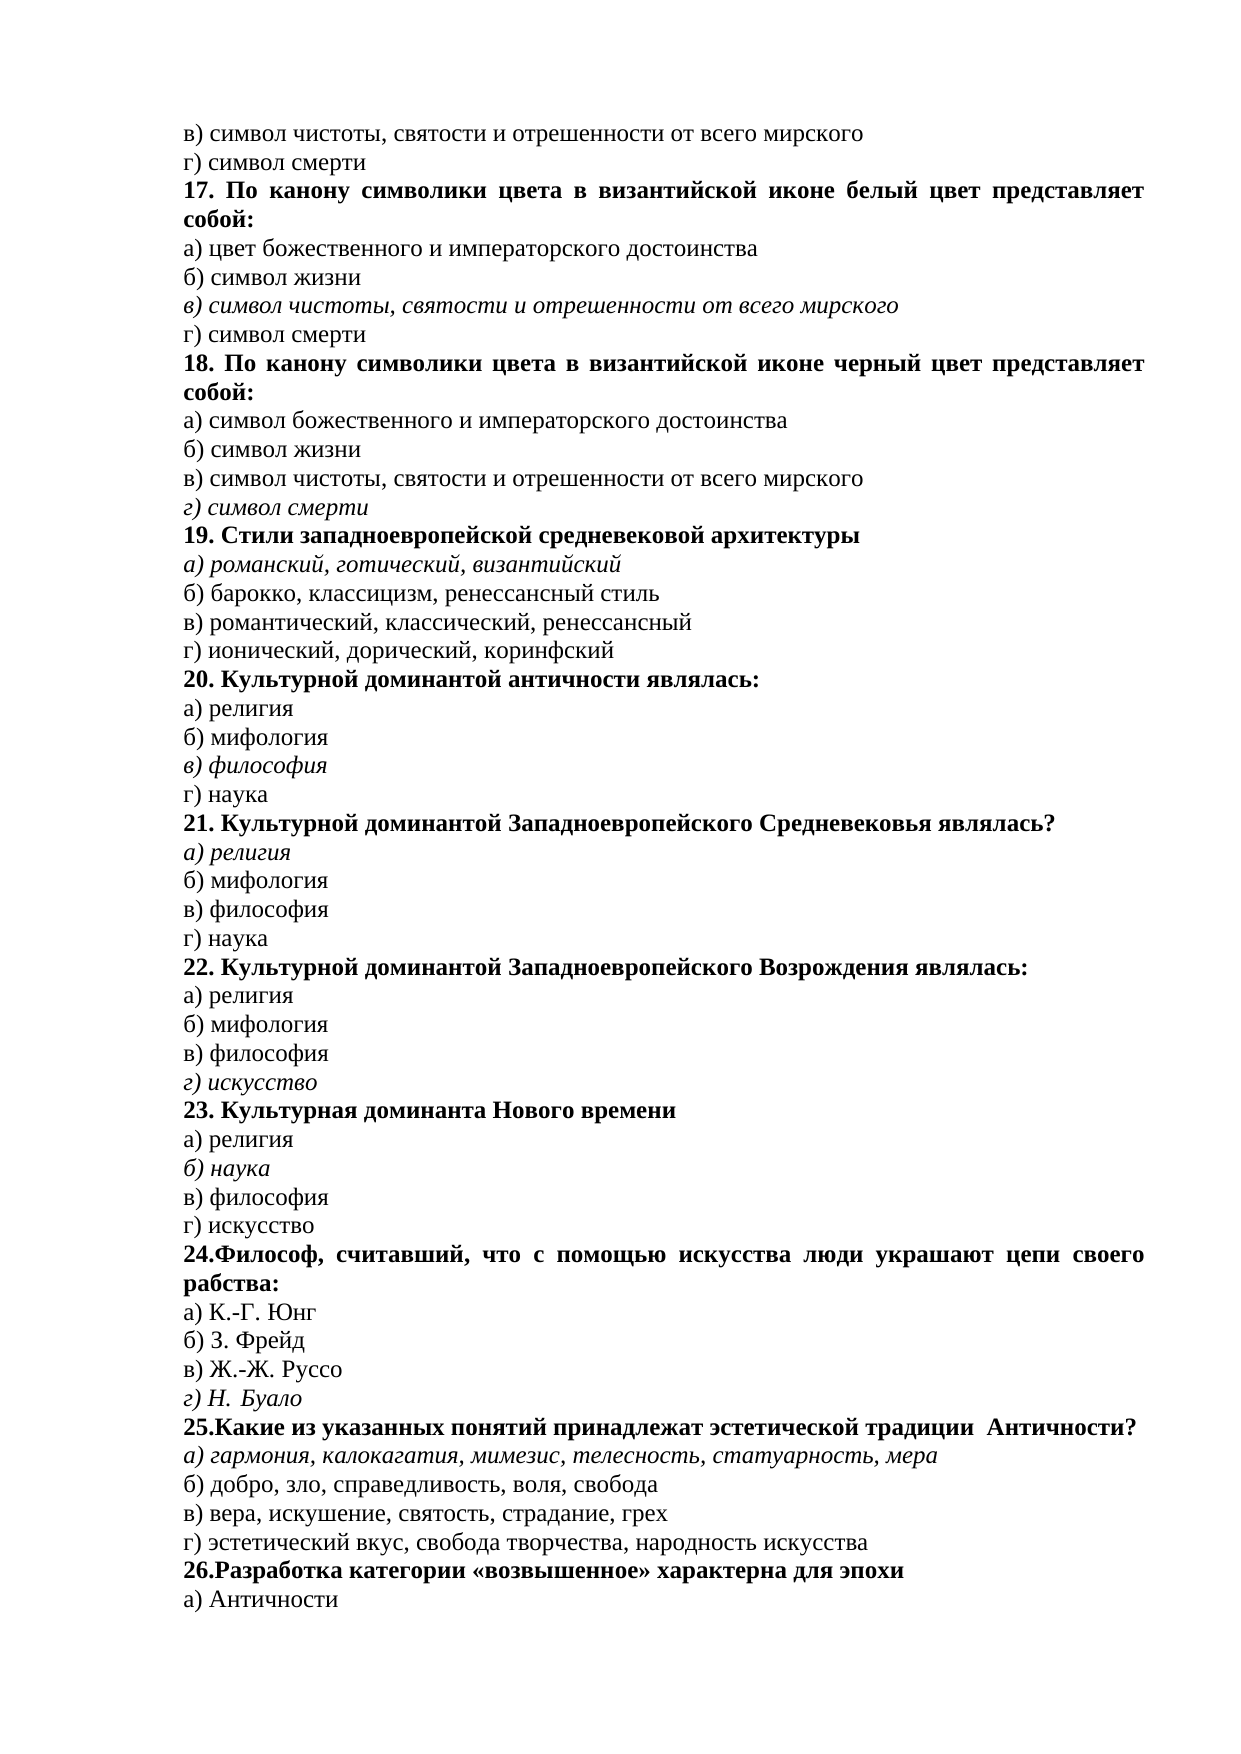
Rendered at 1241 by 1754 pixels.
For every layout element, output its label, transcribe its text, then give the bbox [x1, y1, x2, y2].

text б) З. Фрейд [183, 1326, 1146, 1354]
text б) наука [183, 1153, 1146, 1182]
text б) символ жизни [183, 262, 1146, 291]
text в) философия [183, 1182, 1146, 1211]
text а) К.-Г. Юнг [183, 1297, 1146, 1326]
text 20. Культурной доминантой античности являлась: [183, 664, 1146, 693]
text б) мифология [183, 722, 1146, 751]
text г) наука [183, 923, 1146, 952]
text в) Ж.-Ж. Руссо [183, 1354, 1146, 1383]
text б) добро, зло, справедливость, воля, свобода [183, 1469, 1146, 1498]
text г) искусство [183, 1067, 1146, 1096]
text а) религия [183, 981, 1146, 1009]
text а) религия [183, 1124, 1146, 1153]
text 25.Какие из указанных понятий принадлежат эстетической традиции Античности? [183, 1412, 1146, 1441]
text а) Античности [183, 1584, 1146, 1613]
text в) философия [183, 751, 1146, 779]
text в) символ чистоты, святости и отрешенности от всего мирского [183, 291, 1146, 319]
text а) символ божественного и императорского достоинства [183, 406, 1146, 434]
text г) эстетический вкус, свобода творчества, народность искусства [183, 1527, 1146, 1556]
text г) наука [183, 779, 1146, 808]
text а) цвет божественного и императорского достоинства [183, 233, 1146, 262]
text б) символ жизни [183, 434, 1146, 463]
text б) мифология [183, 866, 1146, 894]
text г) символ смерти [183, 319, 1146, 348]
text г) искусство [183, 1211, 1146, 1239]
text г) Н. Буало [183, 1383, 1146, 1412]
text 26.Разработка категории «возвышенное» характерна для эпохи [183, 1556, 1146, 1584]
text 17. По канону символики цвета в византийской иконе белый цвет представляет собой: [183, 176, 1146, 233]
text в) философия [183, 894, 1146, 923]
text а) религия [183, 837, 1146, 866]
text г) символ смерти [183, 147, 1146, 176]
text 21. Культурной доминантой Западноевропейского Средневековья являлась? [183, 808, 1146, 837]
text а) романский, готический, византийский [183, 549, 1146, 578]
text 22. Культурной доминантой Западноевропейского Возрождения являлась: [183, 952, 1146, 981]
text а) гармония, калокагатия, мимезис, телесность, статуарность, мера [183, 1441, 1146, 1469]
text 23. Культурная доминанта Нового времени [183, 1096, 1146, 1124]
text 24.Философ, считавший, что с помощью искусства люди украшают цепи своего рабства: [183, 1239, 1146, 1297]
text б) барокко, классицизм, ренессансный стиль [183, 578, 1146, 607]
text в) философия [183, 1038, 1146, 1067]
text в) вера, искушение, святость, страдание, грех [183, 1498, 1146, 1527]
text а) религия [183, 693, 1146, 722]
text в) романтический, классический, ренессансный [183, 607, 1146, 636]
text 19. Стили западноевропейской средневековой архитектуры [183, 521, 1146, 549]
text в) символ чистоты, святости и отрешенности от всего мирского [183, 463, 1146, 492]
text г) ионический, дорический, коринфский [183, 636, 1146, 664]
text г) символ смерти [183, 492, 1146, 521]
text в) символ чистоты, святости и отрешенности от всего мирского [183, 118, 1146, 147]
text б) мифология [183, 1009, 1146, 1038]
text 18. По канону символики цвета в византийской иконе черный цвет представляет собой: [183, 348, 1146, 406]
